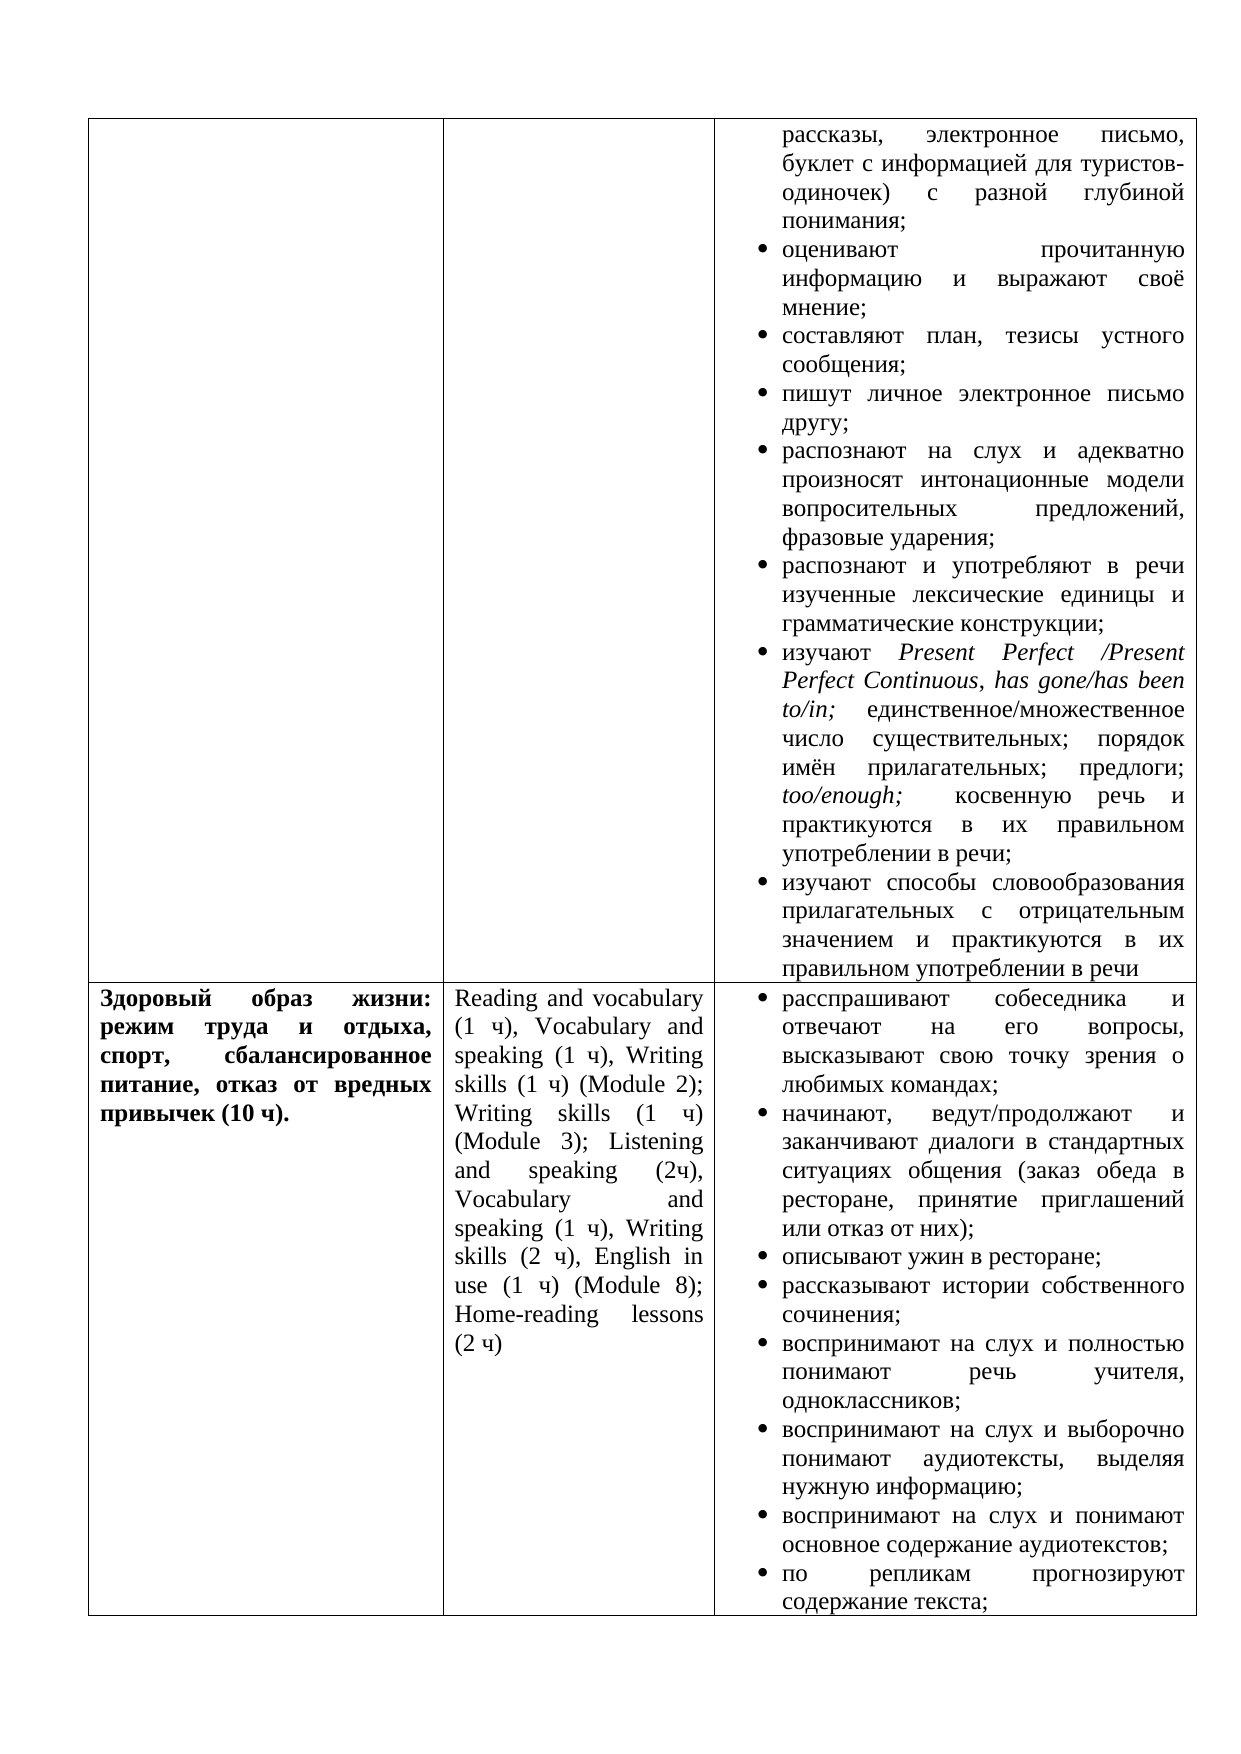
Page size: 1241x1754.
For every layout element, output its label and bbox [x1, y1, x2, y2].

table_cell [89, 119, 443, 982]
table_cell [715, 119, 1196, 982]
table_cell [444, 983, 714, 1615]
table_cell [715, 983, 1196, 1615]
table_cell [444, 119, 714, 982]
table_cell [89, 983, 443, 1615]
